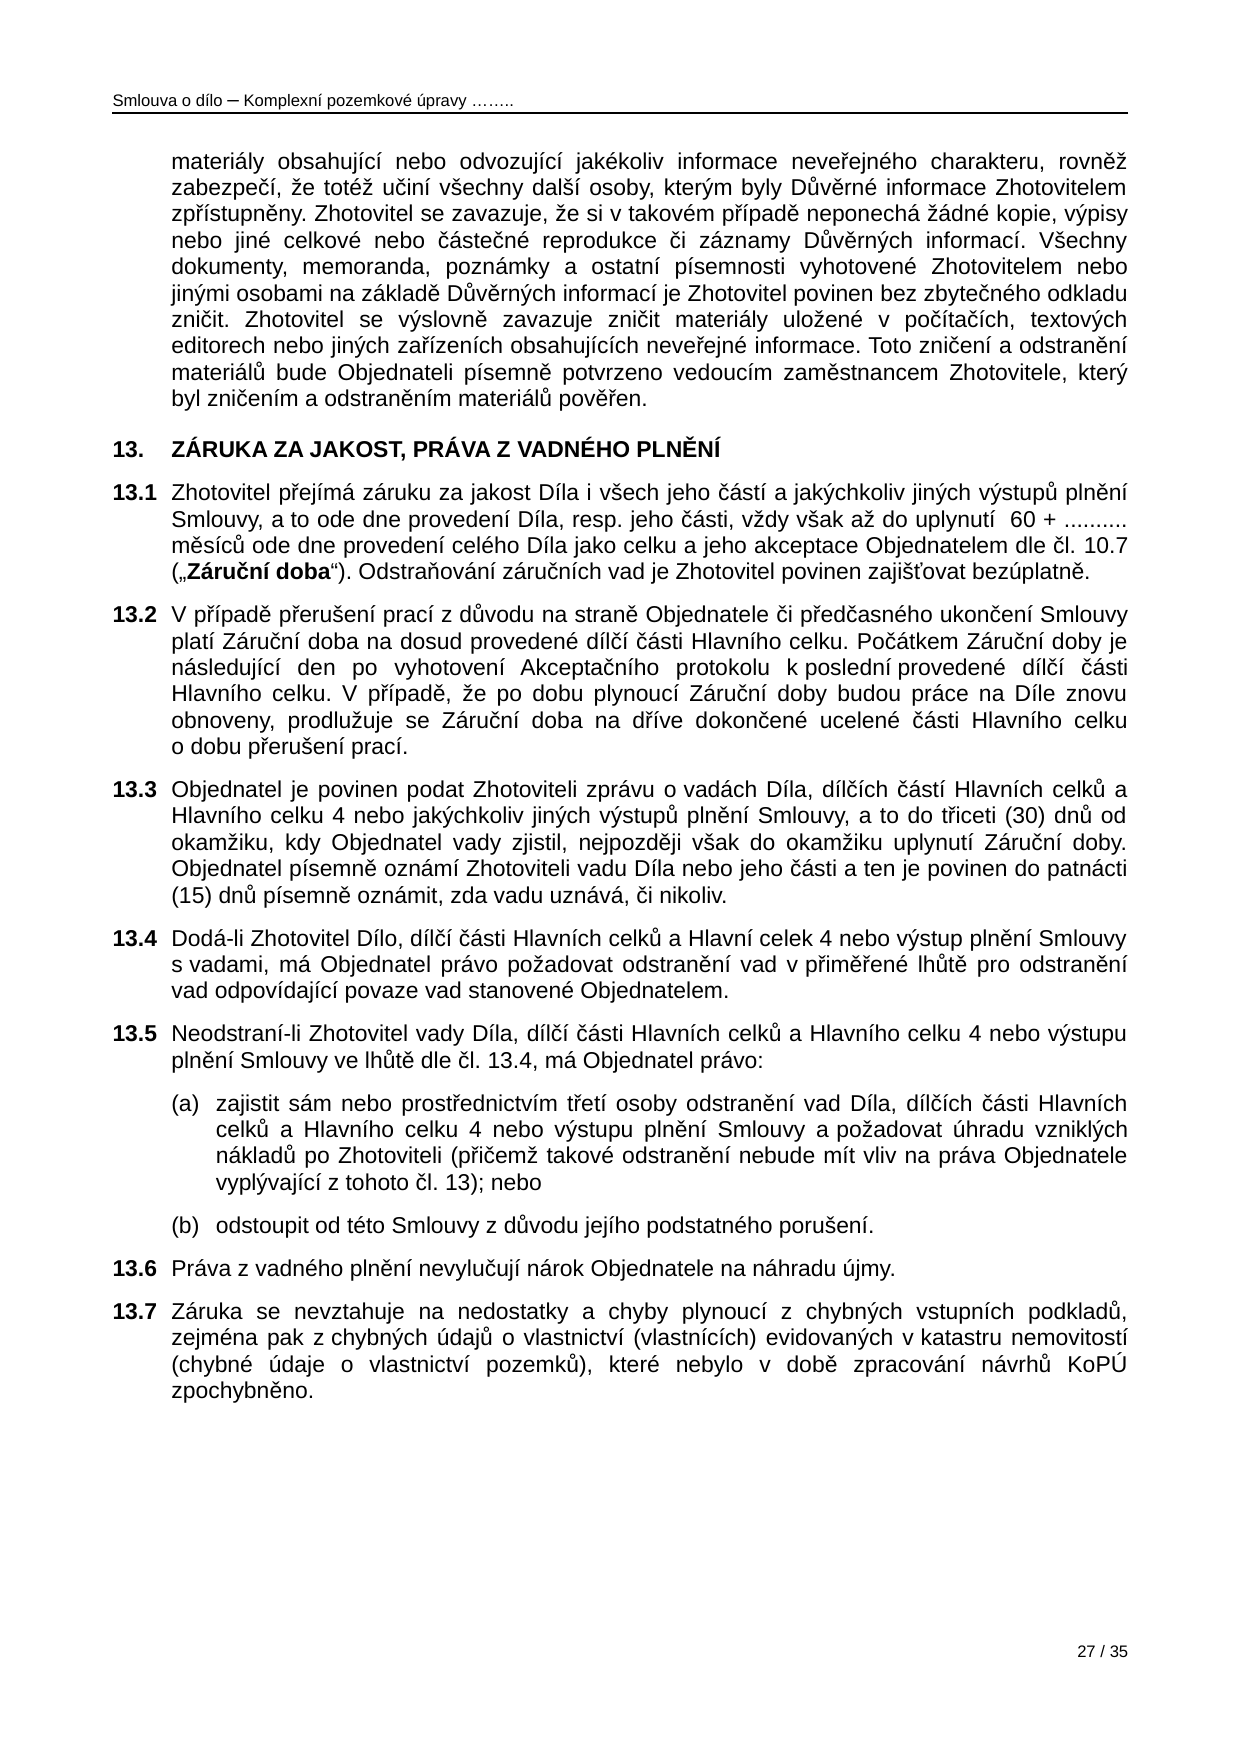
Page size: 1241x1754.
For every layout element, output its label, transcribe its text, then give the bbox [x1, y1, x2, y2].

list odstoupit od této Smlouvy z důvodu jejího podstatného porušení. [171, 1212, 1128, 1238]
text Záruka se nevztahuje na nedostatky a chyby plynoucí z chybných vstupních podkladů, zejména pak z chybných údajů o vlastnictví (vlastnících) evidovaných v katastru nemovitostí (chybné údaje o vlastnictví pozemků), které nebylo v době zpracování návrhů KoPÚ zpochybněno. [112, 1298, 1128, 1403]
text Záruka za jakost, práva z vadného plnění [112, 436, 1128, 463]
text Dodá-li Zhotovitel Dílo, dílčí části Hlavních celků a Hlavní celek 4 nebo výstup plnění Smlouvy s vadami, má Objednatel právo požadovat odstranění vad v přiměřené lhůtě pro odstranění vad odpovídající povaze vad stanovené Objednatelem. [112, 924, 1128, 1004]
text Objednatel je povinen podat Zhotoviteli zprávu o vadách Díla, dílčích částí Hlavních celků a Hlavního celku 4 nebo jakýchkoliv jiných výstupů plnění Smlouvy, a to do třiceti (30) dnů od okamžiku, kdy Objednatel vady zjistil, nejpozději však do okamžiku uplynutí Záruční doby. Objednatel písemně oznámí Zhotoviteli vadu Díla nebo jeho části a ten je povinen do patnácti (15) dnů písemně oznámit, zda vadu uznává, či nikoliv. [112, 776, 1128, 908]
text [112, 148, 1128, 411]
text Neodstraní-li Zhotovitel vady Díla, dílčí části Hlavních celků a Hlavního celku 4 nebo výstupu plnění Smlouvy ve lhůtě dle čl. 13.4, má Objednatel právo: [112, 1020, 1128, 1073]
text Zhotovitel přejímá záruku za jakost Díla i všech jeho částí a jakýchkoliv jiných výstupů plnění Smlouvy, a to ode dne provedení Díla, resp. jeho části, vždy však až do uplynutí 60 + .......... měsíců ode dne provedení celého Díla jako celku a jeho akceptace Objednatelem dle čl. 10.7 („Záruční doba“). Odstraňování záručních vad je Zhotovitel povinen zajišťovat bezúplatně. [112, 479, 1128, 585]
text Práva z vadného plnění nevylučují nárok Objednatele na náhradu újmy. [112, 1255, 1128, 1281]
text V případě přerušení prací z důvodu na straně Objednatele či předčasného ukončení Smlouvy platí Záruční doba na dosud provedené dílčí části Hlavního celku. Počátkem Záruční doby je následující den po vyhotovení Akceptačního protokolu k poslední provedené dílčí části Hlavního celku. V případě, že po dobu plynoucí Záruční doby budou práce na Díle znovu obnoveny, prodlužuje se Záruční doba na dříve dokončené ucelené části Hlavního celku o dobu přerušení prací. [112, 601, 1128, 759]
list zajistit sám nebo prostřednictvím třetí osoby odstranění vad Díla, dílčích části Hlavních celků a Hlavního celku 4 nebo výstupu plnění Smlouvy a požadovat úhradu vzniklých nákladů po Zhotoviteli (přičemž takové odstranění nebude mít vliv na práva Objednatele vyplývající z tohoto čl. 13); nebo [171, 1090, 1128, 1195]
